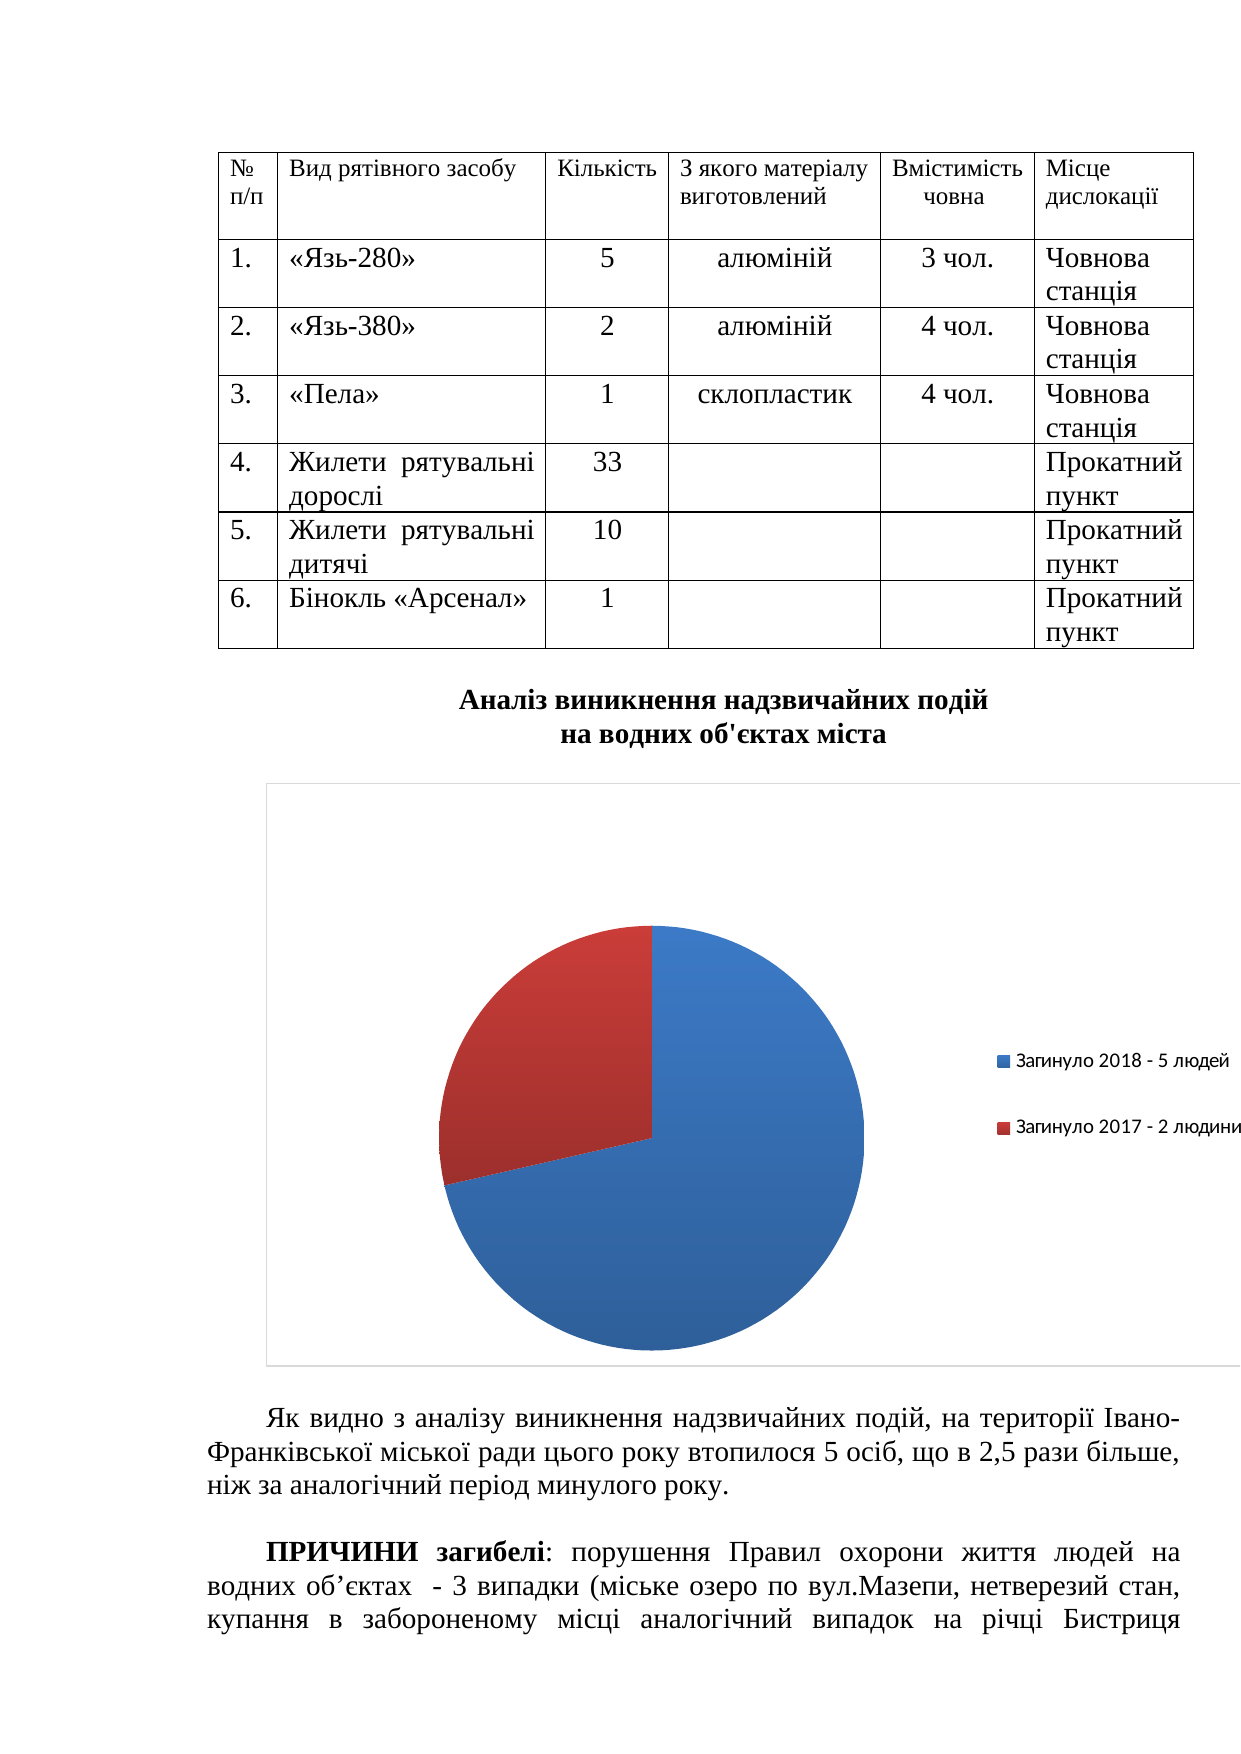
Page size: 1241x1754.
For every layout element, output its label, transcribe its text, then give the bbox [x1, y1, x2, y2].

table_cell [669, 444, 880, 511]
table_cell [669, 513, 880, 579]
table_cell 4 чол. [881, 376, 1034, 443]
table_header Вмістимість човна [881, 153, 1034, 239]
table_header Місце дислокації [1035, 153, 1193, 239]
table_cell 2 [546, 308, 668, 375]
text на водних об'єктах міста [207, 716, 1181, 749]
table_cell склопластик [669, 376, 880, 443]
table_cell алюміній [669, 240, 880, 307]
table_cell Човнова станція [1035, 376, 1193, 443]
table_cell 1 [546, 581, 668, 648]
table_cell 3. [219, 376, 277, 443]
table_cell 5. [219, 513, 277, 579]
table_cell «Пела» [278, 376, 545, 443]
table_header № п/п [219, 153, 277, 239]
table_cell Бінокль «Арсенал» [278, 581, 545, 648]
table_cell 33 [546, 444, 668, 511]
table_cell 3 чол. [881, 240, 1034, 307]
table_cell [881, 581, 1034, 648]
table_cell [881, 444, 1034, 511]
table_cell [881, 513, 1034, 579]
table_cell «Язь-380» [278, 308, 545, 375]
table_cell [669, 581, 880, 648]
table_cell Човнова станція [1035, 240, 1193, 307]
table_cell 1 [546, 376, 668, 443]
table_cell 1. [219, 240, 277, 307]
table_cell 10 [546, 513, 668, 579]
table_cell Човнова станція [1035, 308, 1193, 375]
table_cell Жилети рятувальні дорослі [278, 444, 545, 511]
table_cell Прокатний пункт [1035, 444, 1193, 511]
table_header Кількість [546, 153, 668, 239]
table_cell алюміній [669, 308, 880, 375]
table_cell 4 чол. [881, 308, 1034, 375]
table_cell 4. [219, 444, 277, 511]
table_cell Прокатний пункт [1035, 513, 1193, 579]
table_header Вид рятівного засобу [278, 153, 545, 239]
table_cell 2. [219, 308, 277, 375]
table_cell Жилети рятувальні дитячі [278, 513, 545, 579]
text Як видно з аналізу виникнення надзвичайних подій, на території Івано-Франківської міської ради цього року втопилося 5 осіб, що в 2,5 рази більше, ніж за аналогічний період минулого року. [207, 1400, 1181, 1501]
table_cell «Язь-280» [278, 240, 545, 307]
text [207, 1534, 1181, 1635]
table_header З якого матеріалу виготовлений [669, 153, 880, 239]
text Аналіз виникнення надзвичайних подій [207, 682, 1181, 716]
table_cell 6. [219, 581, 277, 648]
table_cell 5 [546, 240, 668, 307]
table_cell Прокатний пункт [1035, 581, 1193, 648]
